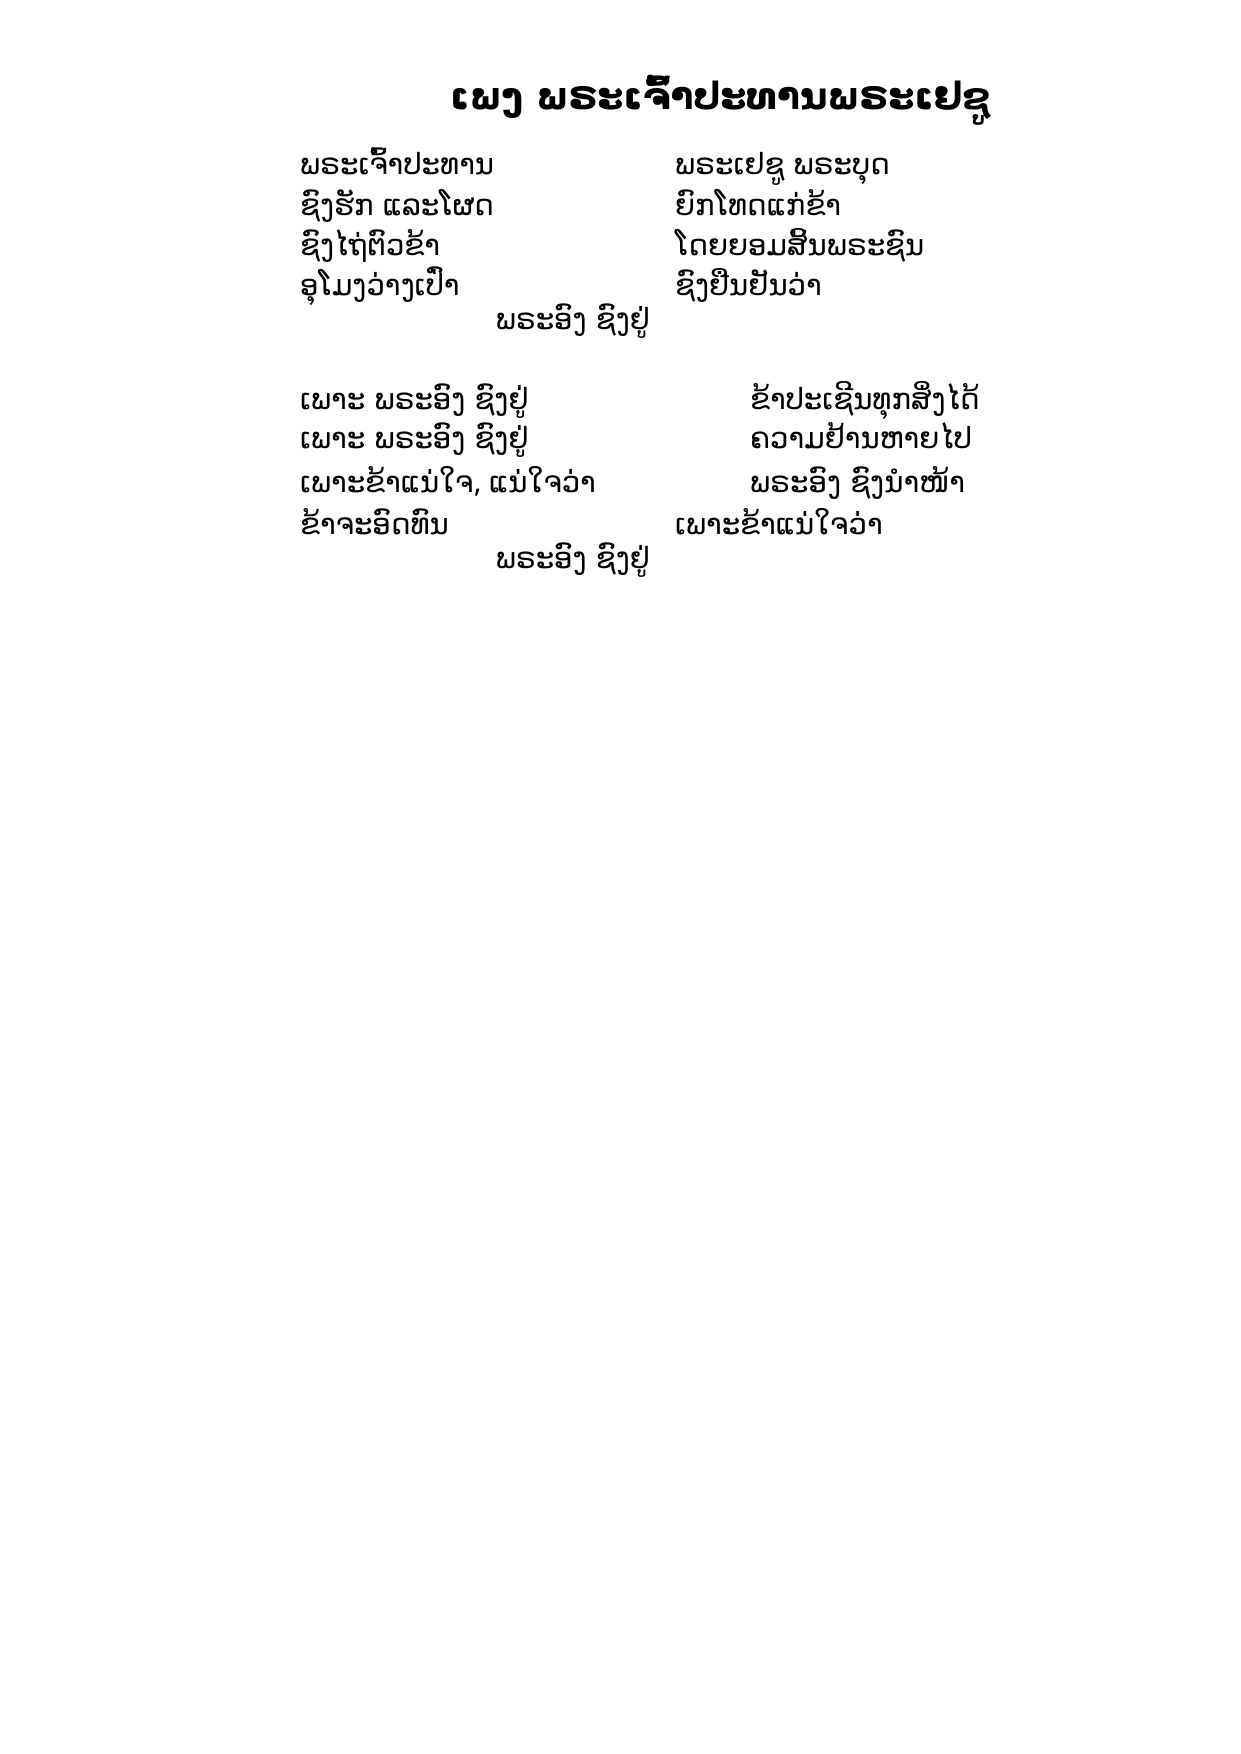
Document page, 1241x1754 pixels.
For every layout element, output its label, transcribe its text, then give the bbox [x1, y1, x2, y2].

text ເພາະ ພຣະອົງ ຊົງຢູ່ ຄວາມຢ້ານຫາຍໄປ [225, 422, 1165, 456]
text ຊົງໄຖ່ຕົວຂ້າ ໂດຍຍອມສິ້ນພຣະຊົນ [225, 228, 1165, 262]
text ອຸໂມງວ່າງເປົ່າ ຊົງຢືນຢັນວ່າ [225, 268, 1165, 302]
text ເພາະຂ້າແນ່ໃຈ, ແນ່ໃຈວ່າ ພຣະອົງ ຊົງນໍາໜ້າ [225, 462, 1165, 501]
text ຊົງຮັກ ແລະໂຜດ ຍົກໂທດແກ່ຂ້າ [225, 189, 1165, 223]
text ເພງ ພຣະເຈົ້າປະທານພຣະເຢຊູ [225, 75, 1165, 119]
text ພຣະອົງ ຊົງຢູ່ [225, 302, 1165, 336]
text ພຣະອົງ ຊົງຢູ່ [225, 541, 1165, 575]
text ຂ້າຈະອົດທົນ ເພາະຂ້າແນ່ໃຈວ່າ [225, 507, 1165, 541]
text ພຣະເຈົ້າປະທານ ພຣະເຢຊູ ພຣະບຸດ [225, 147, 1165, 181]
text ເພາະ ພຣະອົງ ຊົງຢູ່ ຂ້າປະເຊີນທຸກສິ່ງໄດ້ [225, 382, 1165, 416]
